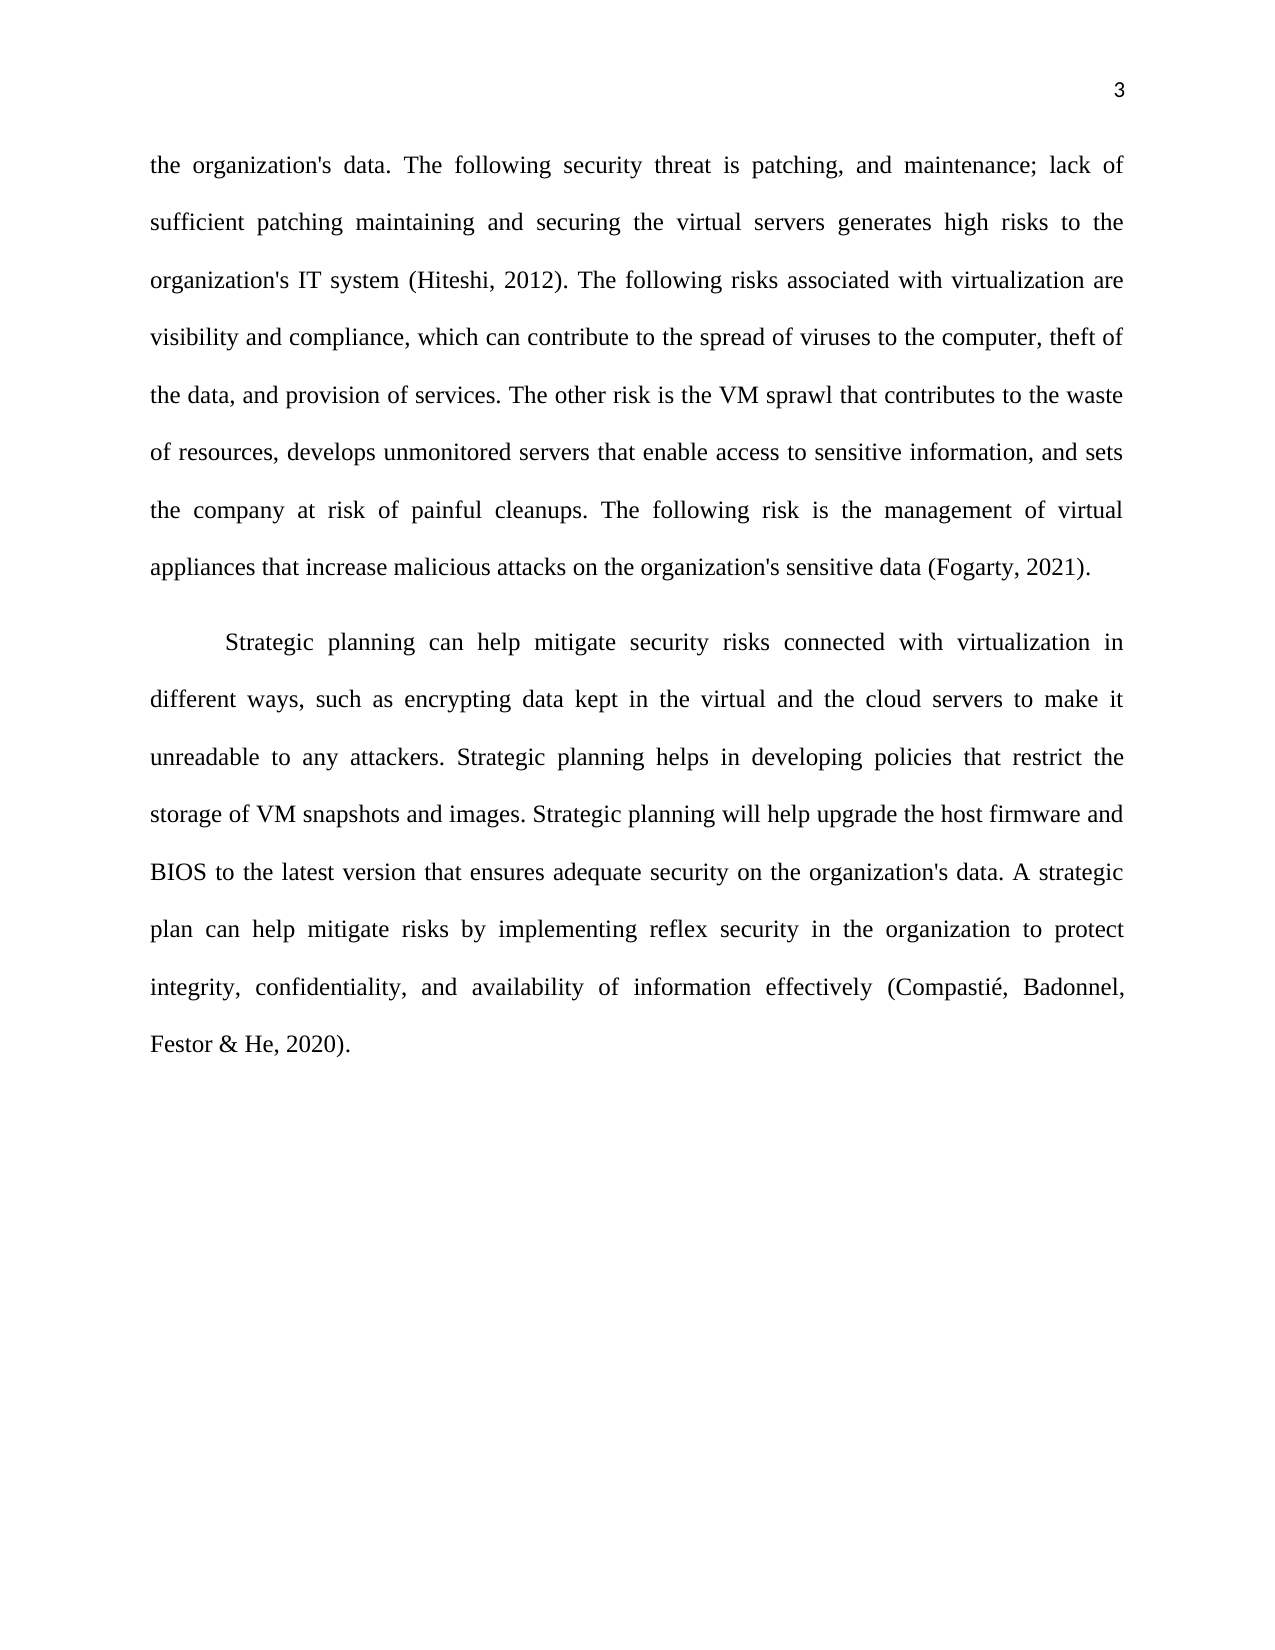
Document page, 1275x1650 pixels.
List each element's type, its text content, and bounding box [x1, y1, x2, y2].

text Strategic planning can help mitigate security risks connected with virtualization in different ways, such as encrypting data kept in the virtual and the cloud servers to make it unreadable to any attackers. Strategic planning helps in developing policies that restrict the storage of VM snapshots and images. Strategic planning will help upgrade the host firmware and BIOS to the latest version that ensures adequate security on the organization's data. A strategic plan can help mitigate risks by implementing reflex security in the organization to protect integrity, confidentiality, and availability of information effectively (Compastié, Badonnel, Festor & He, 2020). [150, 627, 1125, 1058]
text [150, 150, 1125, 581]
